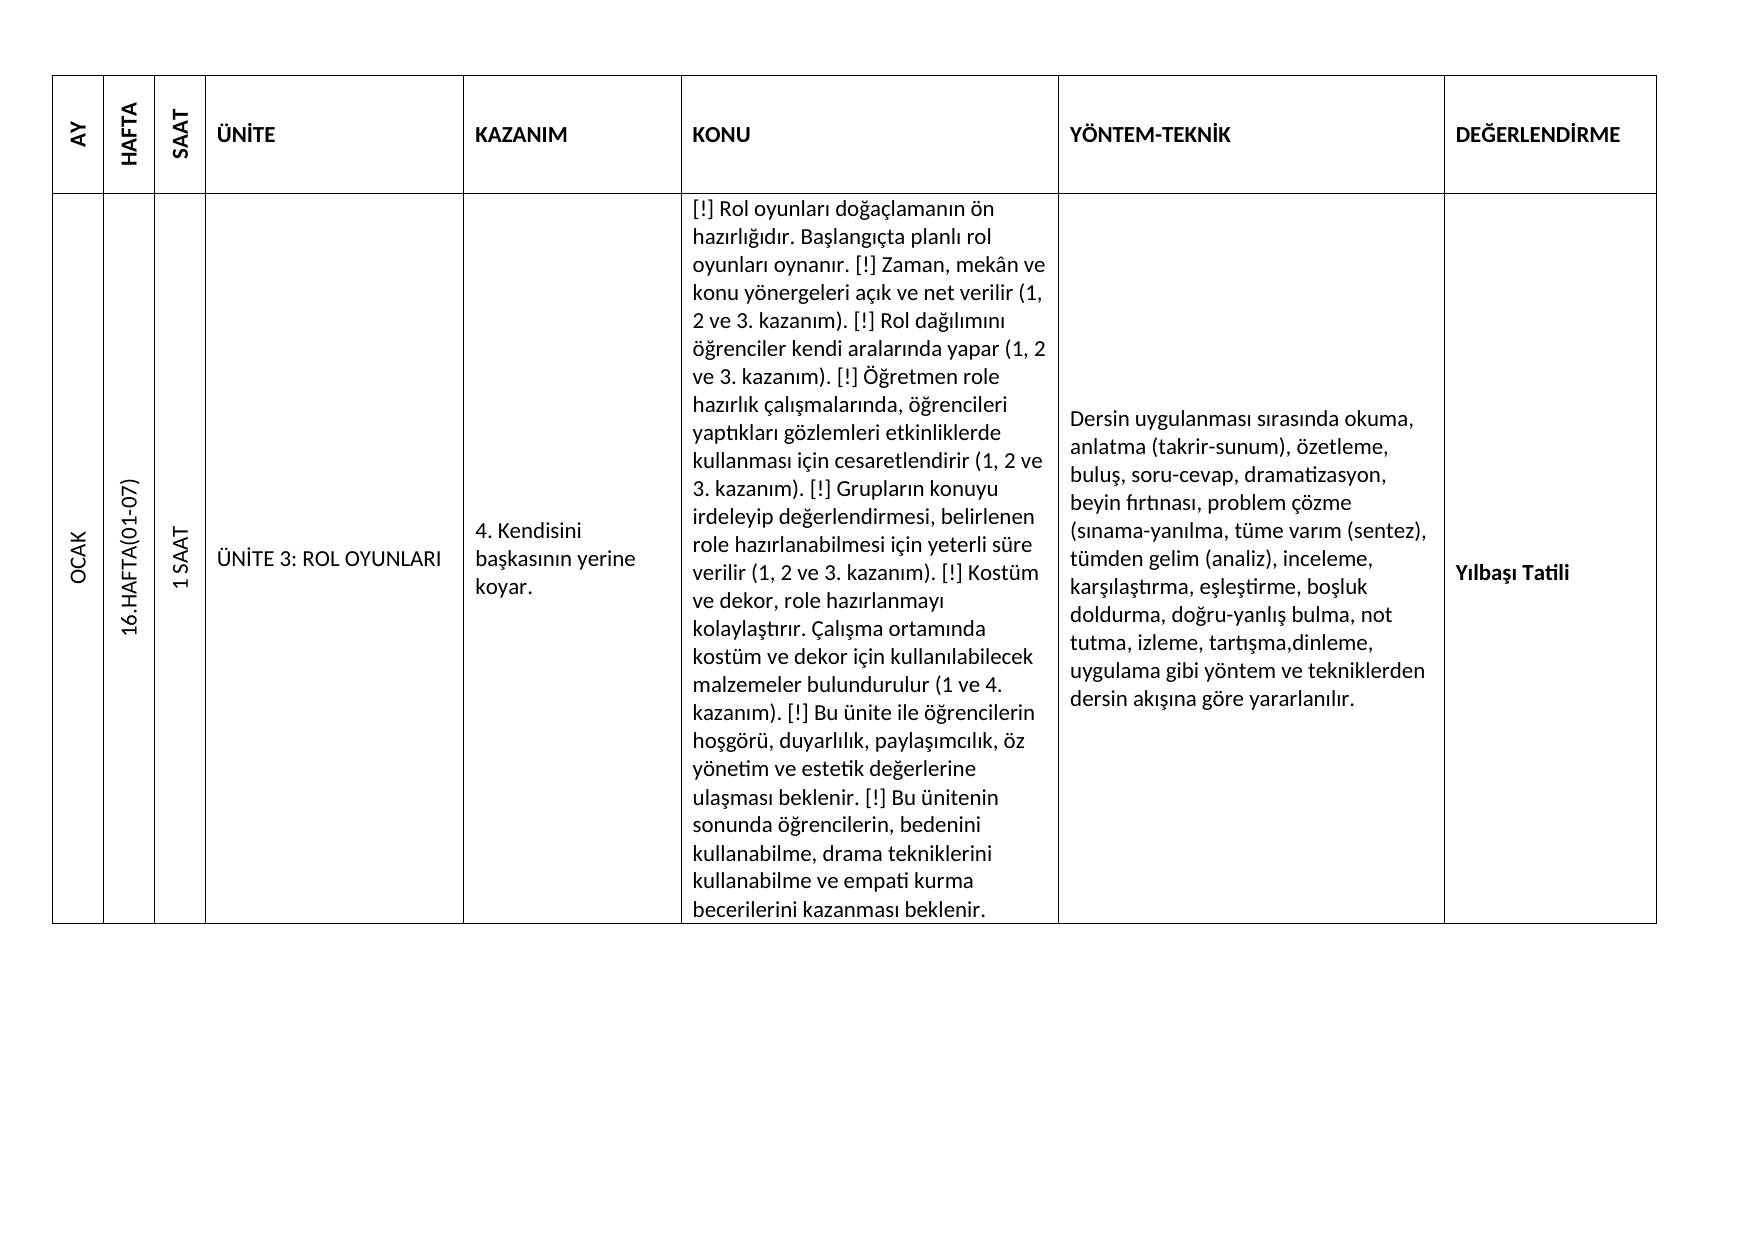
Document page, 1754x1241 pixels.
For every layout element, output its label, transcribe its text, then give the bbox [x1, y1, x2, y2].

table_header KONU [682, 76, 1058, 193]
table_cell OCAK [53, 194, 103, 923]
table_header AY [53, 76, 103, 193]
table_header ÜNİTE [206, 76, 463, 193]
table_header DEĞERLENDİRME [1445, 76, 1656, 193]
table_header SAAT [155, 76, 205, 193]
table_header KAZANIM [464, 76, 681, 193]
table_cell Dersin uygulanması sırasında okuma, anlatma (takrir-sunum), özetleme, buluş, soru-cevap, dramatizasyon, beyin fırtınası, problem çözme (sınama-yanılma, tüme varım (sentez), tümden gelim (analiz), inceleme, karşılaştırma, eşleştirme, boşluk doldurma, doğru-yanlış bulma, not tutma, izleme, tartışma,dinleme, uygulama gibi yöntem ve tekniklerden dersin akışına göre yararlanılır. [1059, 194, 1444, 923]
table_header HAFTA [104, 76, 154, 193]
table_cell Yılbaşı Tatili [1445, 194, 1656, 923]
table_cell [!] Rol oyunları doğaçlamanın ön hazırlığıdır. Başlangıçta planlı rol oyunları oynanır. [!] Zaman, mekân ve konu yönergeleri açık ve net verilir (1, 2 ve 3. kazanım). [!] Rol dağılımını öğrenciler kendi aralarında yapar (1, 2 ve 3. kazanım). [!] Öğretmen role hazırlık çalışmalarında, öğrencileri yaptıkları gözlemleri etkinliklerde kullanması için cesaretlendirir (1, 2 ve 3. kazanım). [!] Grupların konuyu irdeleyip değerlendirmesi, belirlenen role hazırlanabilmesi için yeterli süre verilir (1, 2 ve 3. kazanım). [!] Kostüm ve dekor, role hazırlanmayı kolaylaştırır. Çalışma ortamında kostüm ve dekor için kullanılabilecek malzemeler bulundurulur (1 ve 4. kazanım). [!] Bu ünite ile öğrencilerin hoşgörü, duyarlılık, paylaşımcılık, öz yönetim ve estetik değerlerine ulaşması beklenir. [!] Bu ünitenin sonunda öğrencilerin, bedenini kullanabilme, drama tekniklerini kullanabilme ve empati kurma becerilerini kazanması beklenir. [682, 194, 1058, 923]
table_header YÖNTEM-TEKNİK [1059, 76, 1444, 193]
table_cell 1 SAAT [155, 194, 205, 923]
table_cell 16.HAFTA(01-07) [104, 194, 154, 923]
table_cell ÜNİTE 3: ROL OYUNLARI [206, 194, 463, 923]
table_cell 4. Kendisini başkasının yerine koyar. [464, 194, 681, 923]
